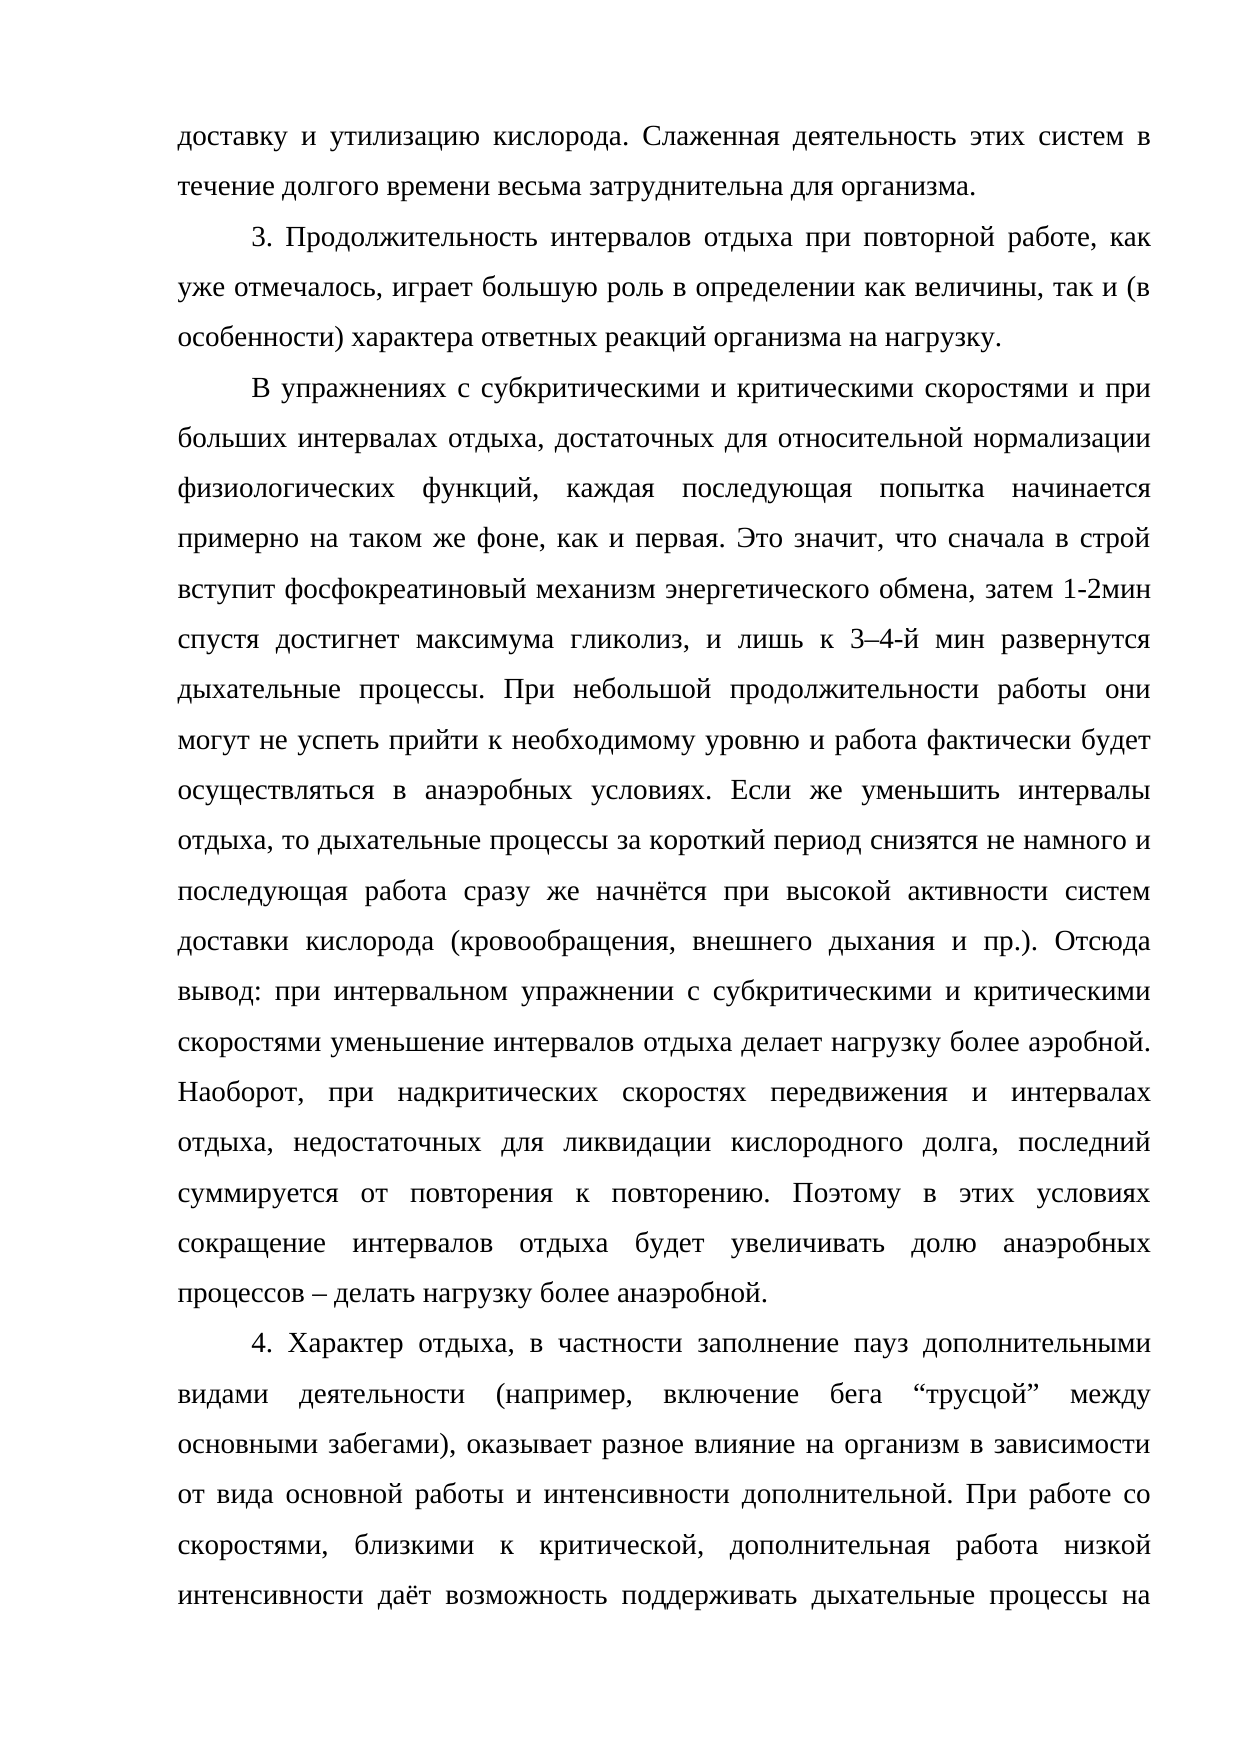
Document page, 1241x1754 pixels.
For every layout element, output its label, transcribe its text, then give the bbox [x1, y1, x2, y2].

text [177, 1326, 1152, 1611]
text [177, 118, 1152, 202]
text В упражнениях с субкритическими и критическими скоростями и при больших интервалах отдыха, достаточных для относительной нормализации физиологических функций, каждая последующая попытка начинается примерно на таком же фоне, как и первая. Это значит, что сначала в строй вступит фосфокреатиновый механизм энергетического обмена, затем 1-2мин спустя достигнет максимума гликолиз, и лишь к 3–4-й мин развернутся дыхательные процессы. При небольшой продолжительности работы они могут не успеть прийти к необходимому уровню и работа фактически будет осуществляться в анаэробных условиях. Если же уменьшить интервалы отдыха, то дыхательные процессы за короткий период снизятся не намного и последующая работа сразу же начнётся при высокой активности систем доставки кислорода (кровообращения, внешнего дыхания и пр.). Отсюда вывод: при интервальном упражнении с субкритическими и критическими скоростями уменьшение интервалов отдыха делает нагрузку более аэробной. Наоборот, при надкритических скоростях передвижения и интервалах отдыха, недостаточных для ликвидации кислородного долга, последний суммируется от повторения к повторению. Поэтому в этих условиях сокращение интервалов отдыха будет увеличивать долю анаэробных процессов – делать нагрузку более анаэробной. [177, 370, 1152, 1309]
text 3. Продолжительность интервалов отдыха при повторной работе, как уже отмечалось, играет большую роль в определении как величины, так и (в особенности) характера ответных реакций организма на нагрузку. [177, 219, 1152, 353]
